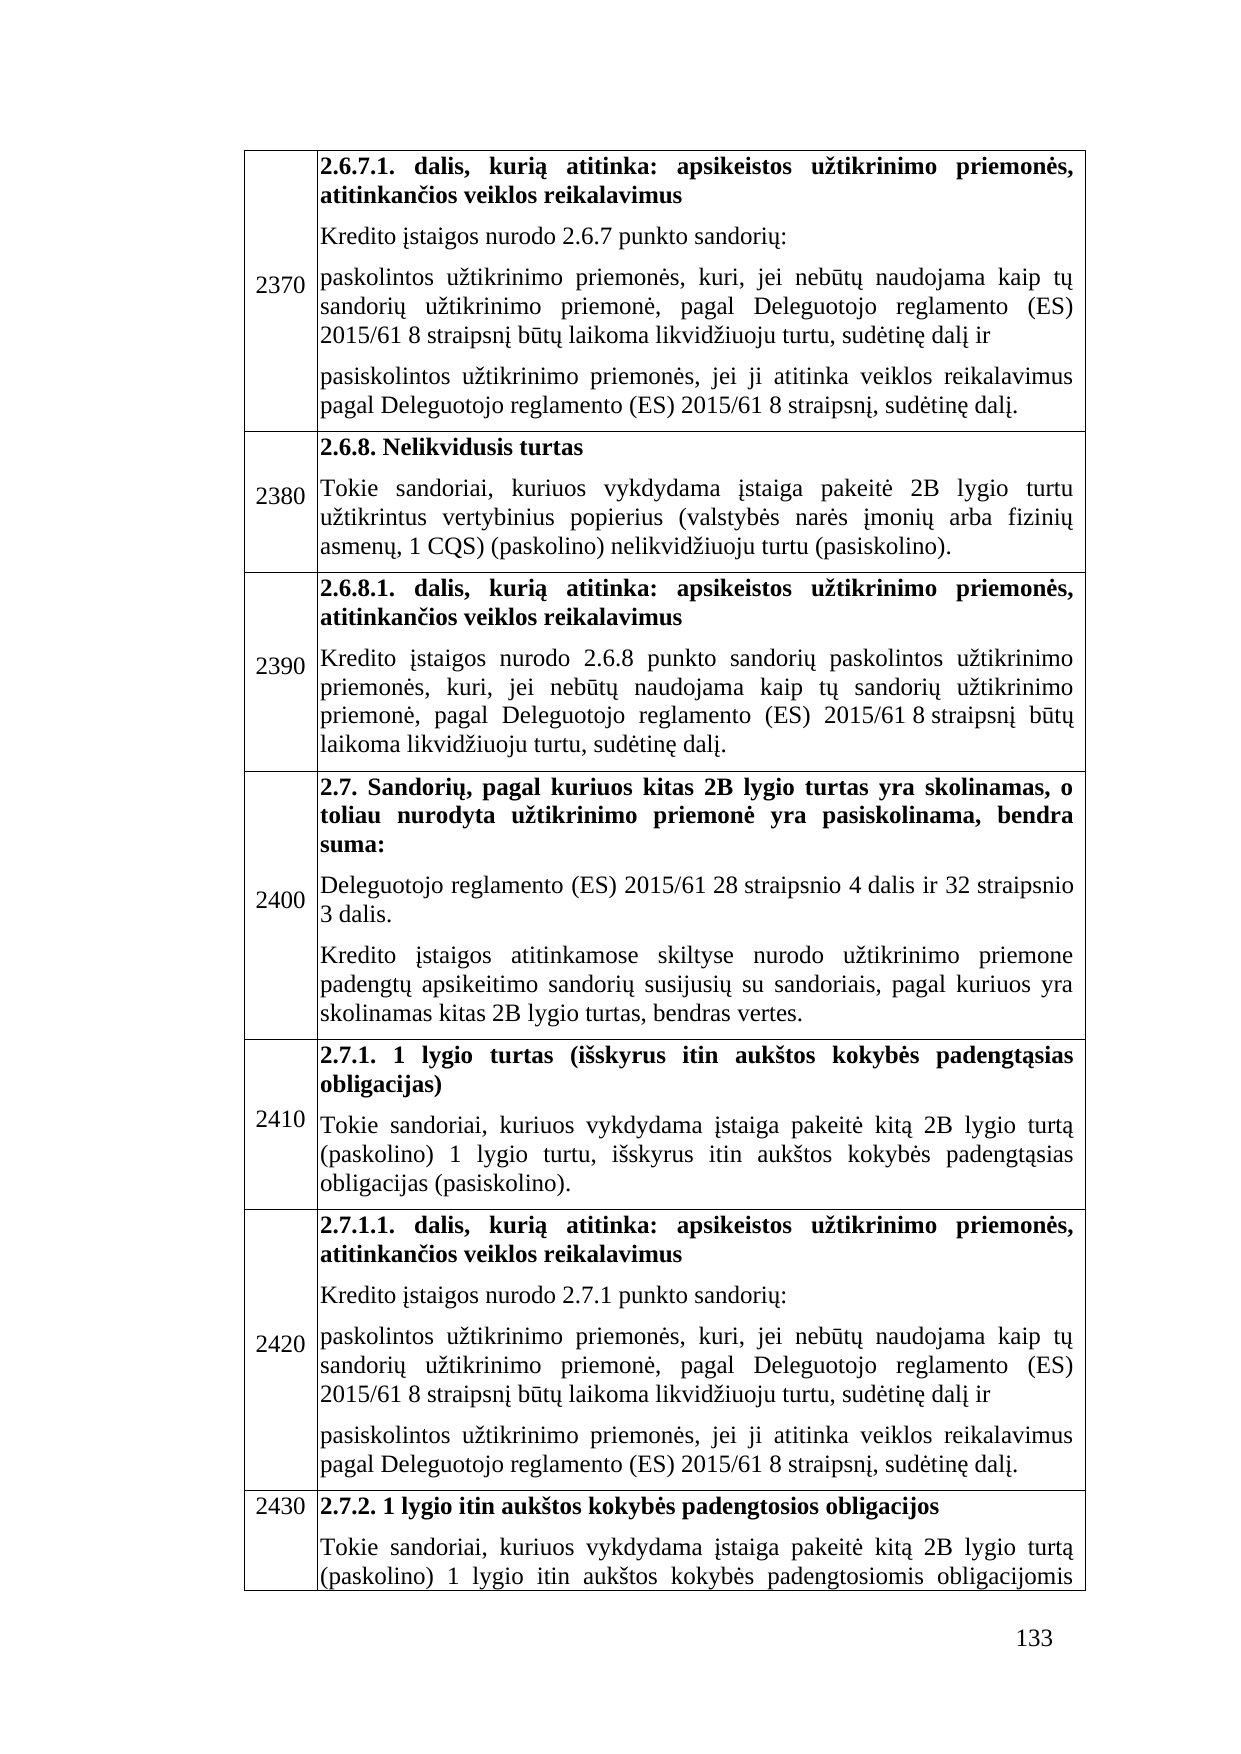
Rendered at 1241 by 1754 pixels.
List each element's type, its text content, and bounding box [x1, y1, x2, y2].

table_cell 2.6.8.1. dalis, kurią atitinka: apsikeistos užtikrinimo priemonės, atitinkančios veiklos reikalavimus Kredito įstaigos nurodo 2.6.8 punkto sandorių paskolintos užtikrinimo priemonės, kuri, jei nebūtų naudojama kaip tų sandorių užtikrinimo priemonė, pagal Deleguotojo reglamento (ES) 2015/61 8 straipsnį būtų laikoma likvidžiuoju turtu, sudėtinę dalį. [318, 573, 1085, 771]
table_cell 2.7.1.1. dalis, kurią atitinka: apsikeistos užtikrinimo priemonės, atitinkančios veiklos reikalavimus Kredito įstaigos nurodo 2.7.1 punkto sandorių: paskolintos užtikrinimo priemonės, kuri, jei nebūtų naudojama kaip tų sandorių užtikrinimo priemonė, pagal Deleguotojo reglamento (ES) 2015/61 8 straipsnį būtų laikoma likvidžiuoju turtu, sudėtinę dalį ir pasiskolintos užtikrinimo priemonės, jei ji atitinka veiklos reikalavimus pagal Deleguotojo reglamento (ES) 2015/61 8 straipsnį, sudėtinę dalį. [318, 1210, 1085, 1490]
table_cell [318, 1491, 1085, 1590]
table_cell 2400 [245, 772, 317, 1039]
table_cell 2380 [245, 432, 317, 572]
table_cell 2420 [245, 1210, 317, 1490]
table_cell 2410 [245, 1040, 317, 1209]
table_cell 2430 [245, 1491, 317, 1590]
table_cell 2370 [245, 151, 317, 431]
table_cell 2390 [245, 573, 317, 771]
table_cell 2.7. Sandorių, pagal kuriuos kitas 2B lygio turtas yra skolinamas, o toliau nurodyta užtikrinimo priemonė yra pasiskolinama, bendra suma: Deleguotojo reglamento (ES) 2015/61 28 straipsnio 4 dalis ir 32 straipsnio 3 dalis. Kredito įstaigos atitinkamose skiltyse nurodo užtikrinimo priemone padengtų apsikeitimo sandorių susijusių su sandoriais, pagal kuriuos yra skolinamas kitas 2B lygio turtas, bendras vertes. [318, 772, 1085, 1039]
table_cell 2.6.7.1. dalis, kurią atitinka: apsikeistos užtikrinimo priemonės, atitinkančios veiklos reikalavimus Kredito įstaigos nurodo 2.6.7 punkto sandorių: paskolintos užtikrinimo priemonės, kuri, jei nebūtų naudojama kaip tų sandorių užtikrinimo priemonė, pagal Deleguotojo reglamento (ES) 2015/61 8 straipsnį būtų laikoma likvidžiuoju turtu, sudėtinę dalį ir pasiskolintos užtikrinimo priemonės, jei ji atitinka veiklos reikalavimus pagal Deleguotojo reglamento (ES) 2015/61 8 straipsnį, sudėtinę dalį. [318, 151, 1085, 431]
table_cell 2.7.1. 1 lygio turtas (išskyrus itin aukštos kokybės padengtąsias obligacijas) Tokie sandoriai, kuriuos vykdydama įstaiga pakeitė kitą 2B lygio turtą (paskolino) 1 lygio turtu, išskyrus itin aukštos kokybės padengtąsias obligacijas (pasiskolino). [318, 1040, 1085, 1209]
table_cell 2.6.8. Nelikvidusis turtas Tokie sandoriai, kuriuos vykdydama įstaiga pakeitė 2B lygio turtu užtikrintus vertybinius popierius (valstybės narės įmonių arba fizinių asmenų, 1 CQS) (paskolino) nelikvidžiuoju turtu (pasiskolino). [318, 432, 1085, 572]
